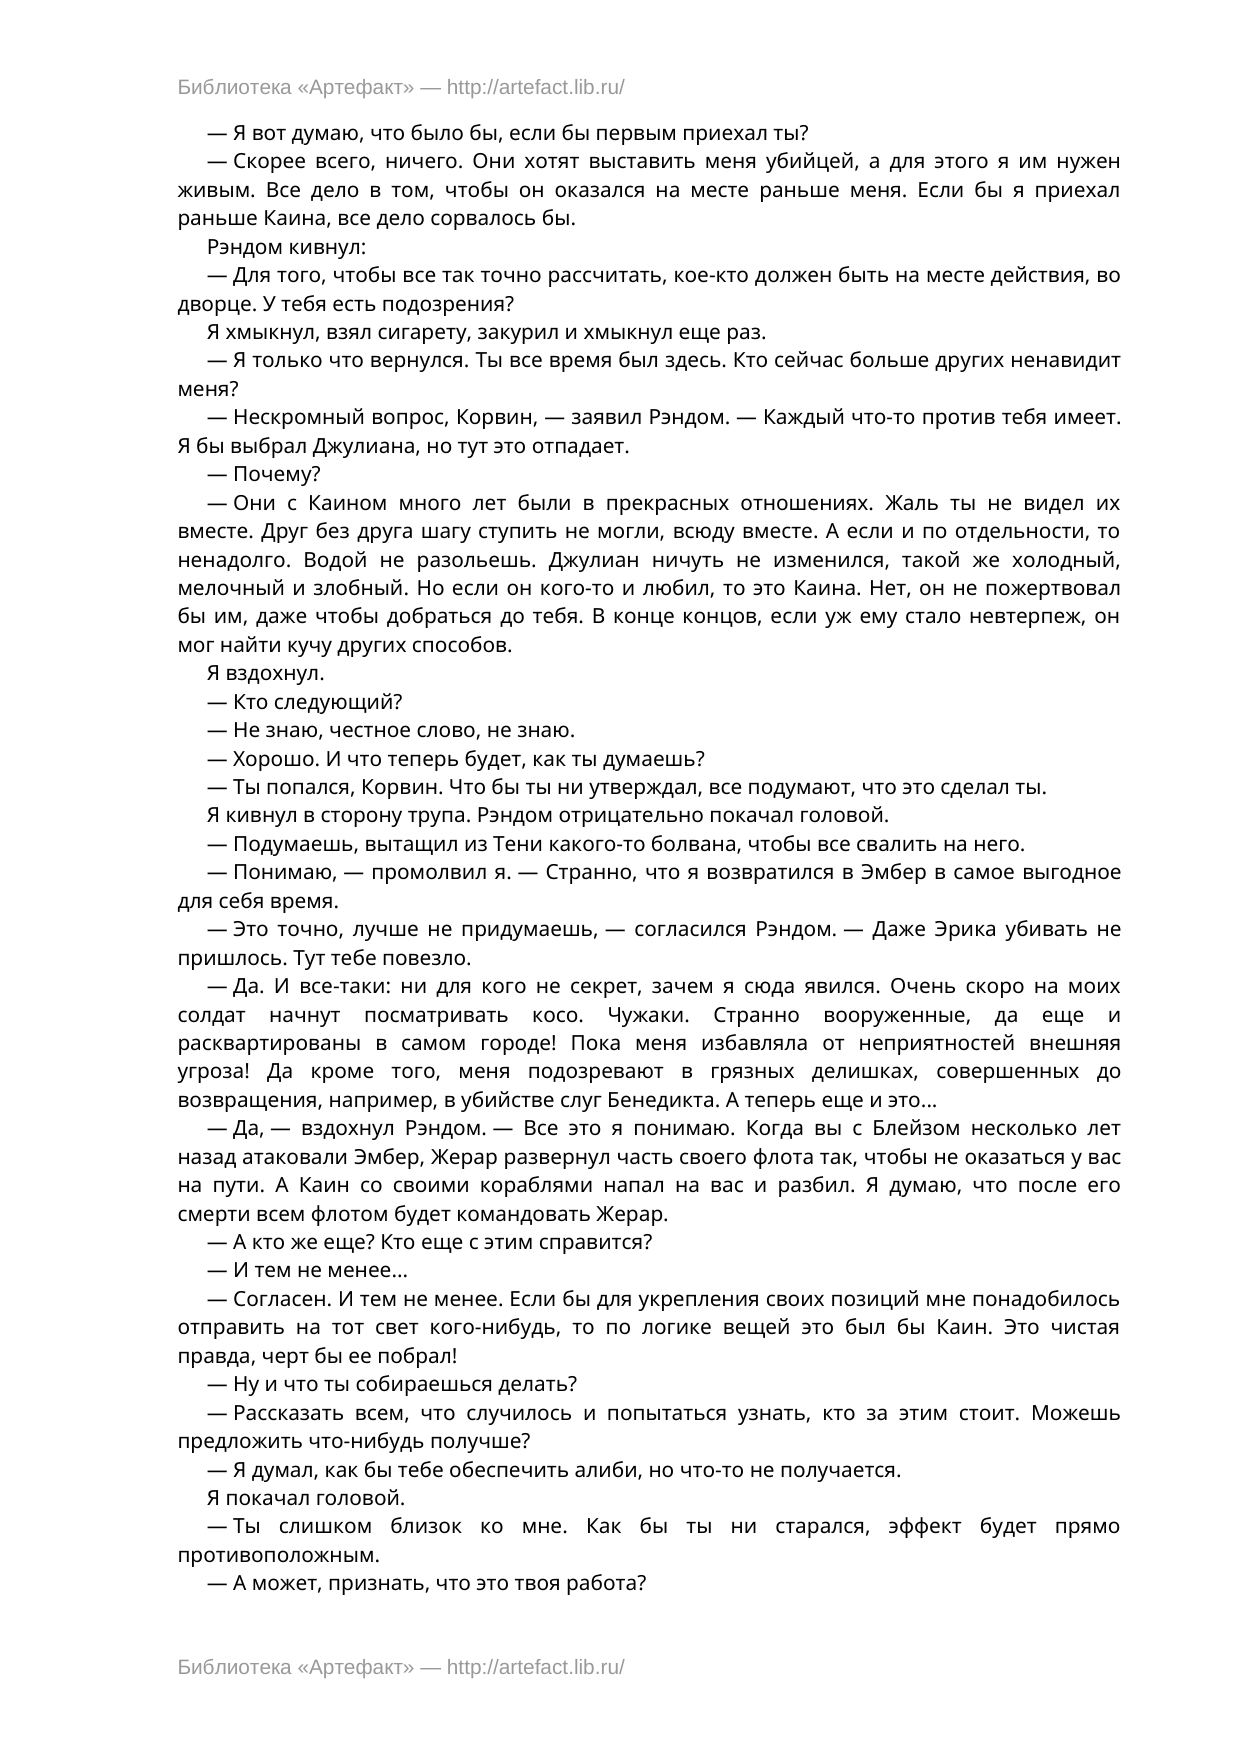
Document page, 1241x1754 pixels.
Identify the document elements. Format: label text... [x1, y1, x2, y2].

text — Нескромный вопрос, Корвин, — заявил Рэндом. — Каждый что-то против тебя имеет. Я бы выбрал Джулиана, но тут это отпадает. [177, 402, 1122, 459]
text — Ты попался, Корвин. Что бы ты ни утверждал, все подумают, что это сделал ты. [177, 772, 1122, 801]
text — Понимаю, — промолвил я. — Странно, что я возвратился в Эмбер в самое выгодное для себя время. [177, 857, 1122, 914]
text — Я вот думаю, что было бы, если бы первым приехал ты? [177, 118, 1122, 147]
text — Я только что вернулся. Ты все время был здесь. Кто сейчас больше других ненавидит меня? [177, 346, 1122, 402]
text — Ты слишком близок ко мне. Как бы ты ни старался, эффект будет прямо противоположным. [177, 1512, 1122, 1568]
text — Хорошо. И что теперь будет, как ты думаешь? [177, 744, 1122, 772]
text — Не знаю, честное слово, не знаю. [177, 715, 1122, 744]
text — Я думал, как бы тебе обеспечить алиби, но что-то не получается. [177, 1455, 1122, 1483]
text Я хмыкнул, взял сигарету, закурил и хмыкнул еще раз. [177, 317, 1122, 346]
text — Рассказать всем, что случилось и попытаться узнать, кто за этим стоит. Можешь предложить что-нибудь получше? [177, 1398, 1122, 1455]
text Я вздохнул. [177, 658, 1122, 687]
text Я покачал головой. [177, 1483, 1122, 1512]
text — Они с Каином много лет были в прекрасных отношениях. Жаль ты не видел их вместе. Друг без друга шагу ступить не могли, всюду вместе. А если и по отдельности, то ненадолго. Водой не разольешь. Джулиан ничуть не изменился, такой же холодный, мелочный и злобный. Но если он кого-то и любил, то это Каина. Нет, он не пожертвовал бы им, даже чтобы добраться до тебя. В конце концов, если уж ему стало невтерпеж, он мог найти кучу других способов. [177, 488, 1122, 658]
text — Почему? [177, 459, 1122, 488]
text Я кивнул в сторону трупа. Рэндом отрицательно покачал головой. [177, 801, 1122, 829]
text — Это точно, лучше не придумаешь, — согласился Рэндом. — Даже Эрика убивать не пришлось. Тут тебе повезло. [177, 914, 1122, 971]
text — Ну и что ты собираешься делать? [177, 1369, 1122, 1398]
text Рэндом кивнул: [177, 232, 1122, 260]
text — Подумаешь, вытащил из Тени какого-то болвана, чтобы все свалить на него. [177, 829, 1122, 857]
text — А кто же еще? Кто еще с этим справится? [177, 1227, 1122, 1256]
text — Скорее всего, ничего. Они хотят выставить меня убийцей, а для этого я им нужен живым. Все дело в том, чтобы он оказался на месте раньше меня. Если бы я приехал раньше Каина, все дело сорвалось бы. [177, 147, 1122, 232]
text — И тем не менее... [177, 1256, 1122, 1284]
text — Кто следующий? [177, 687, 1122, 715]
text — А может, признать, что это твоя работа? [177, 1568, 1122, 1597]
text — Согласен. И тем не менее. Если бы для укрепления своих позиций мне понадобилось отправить на тот свет кого-нибудь, то по логике вещей это был бы Каин. Это чистая правда, черт бы ее побрал! [177, 1284, 1122, 1369]
text — Да. И все-таки: ни для кого не секрет, зачем я сюда явился. Очень скоро на моих солдат начнут посматривать косо. Чужаки. Странно вооруженные, да еще и расквартированы в самом городе! Пока меня избавляла от неприятностей внешняя угроза! Да кроме того, меня подозревают в грязных делишках, совершенных до возвращения, например, в убийстве слуг Бенедикта. А теперь еще и это... [177, 971, 1122, 1113]
text — Для того, чтобы все так точно рассчитать, кое-кто должен быть на месте действия, во дворце. У тебя есть подозрения? [177, 260, 1122, 317]
text — Да, — вздохнул Рэндом. — Все это я понимаю. Когда вы с Блейзом несколько лет назад атаковали Эмбер, Жерар развернул часть своего флота так, чтобы не оказаться у вас на пути. А Каин со своими кораблями напал на вас и разбил. Я думаю, что после его смерти всем флотом будет командовать Жерар. [177, 1113, 1122, 1227]
